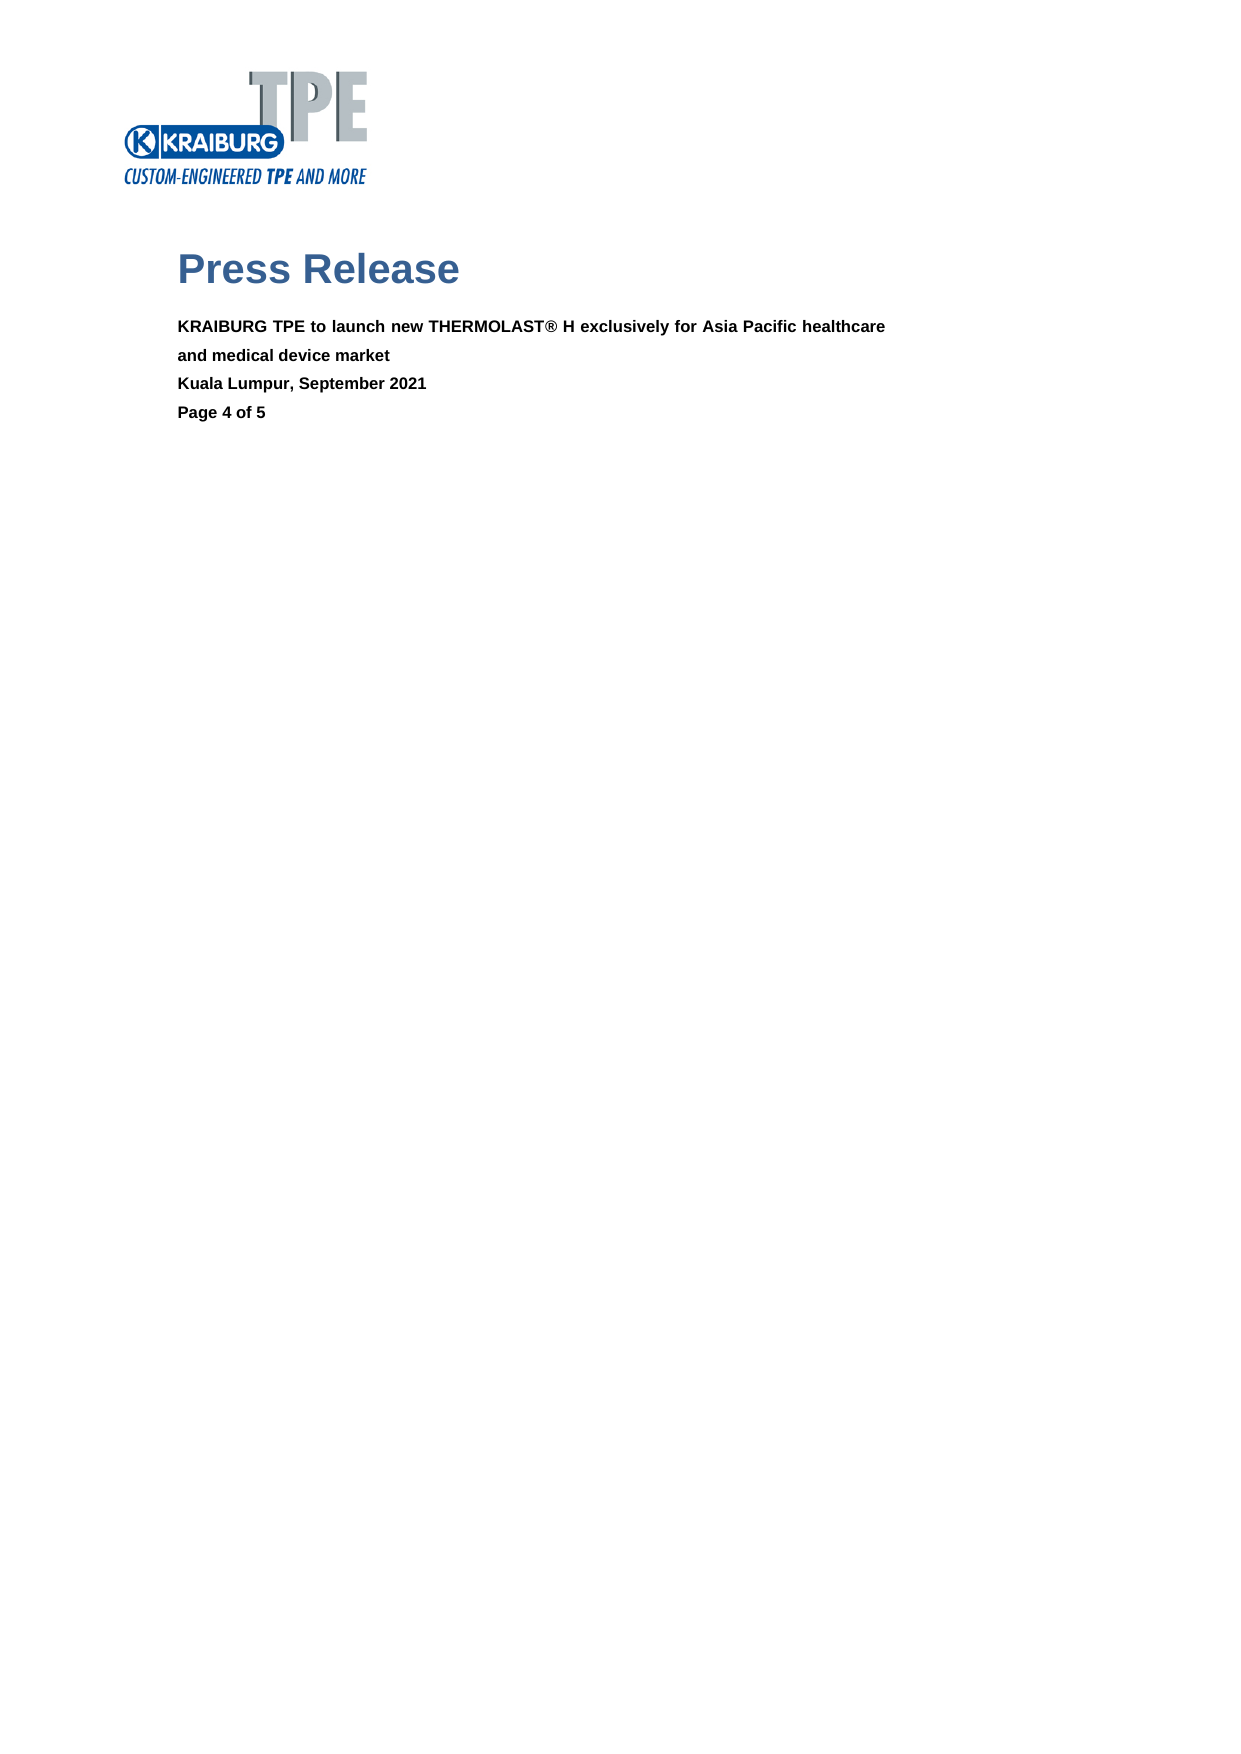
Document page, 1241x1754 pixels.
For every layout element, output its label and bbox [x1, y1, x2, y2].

picture [112, 55, 379, 200]
